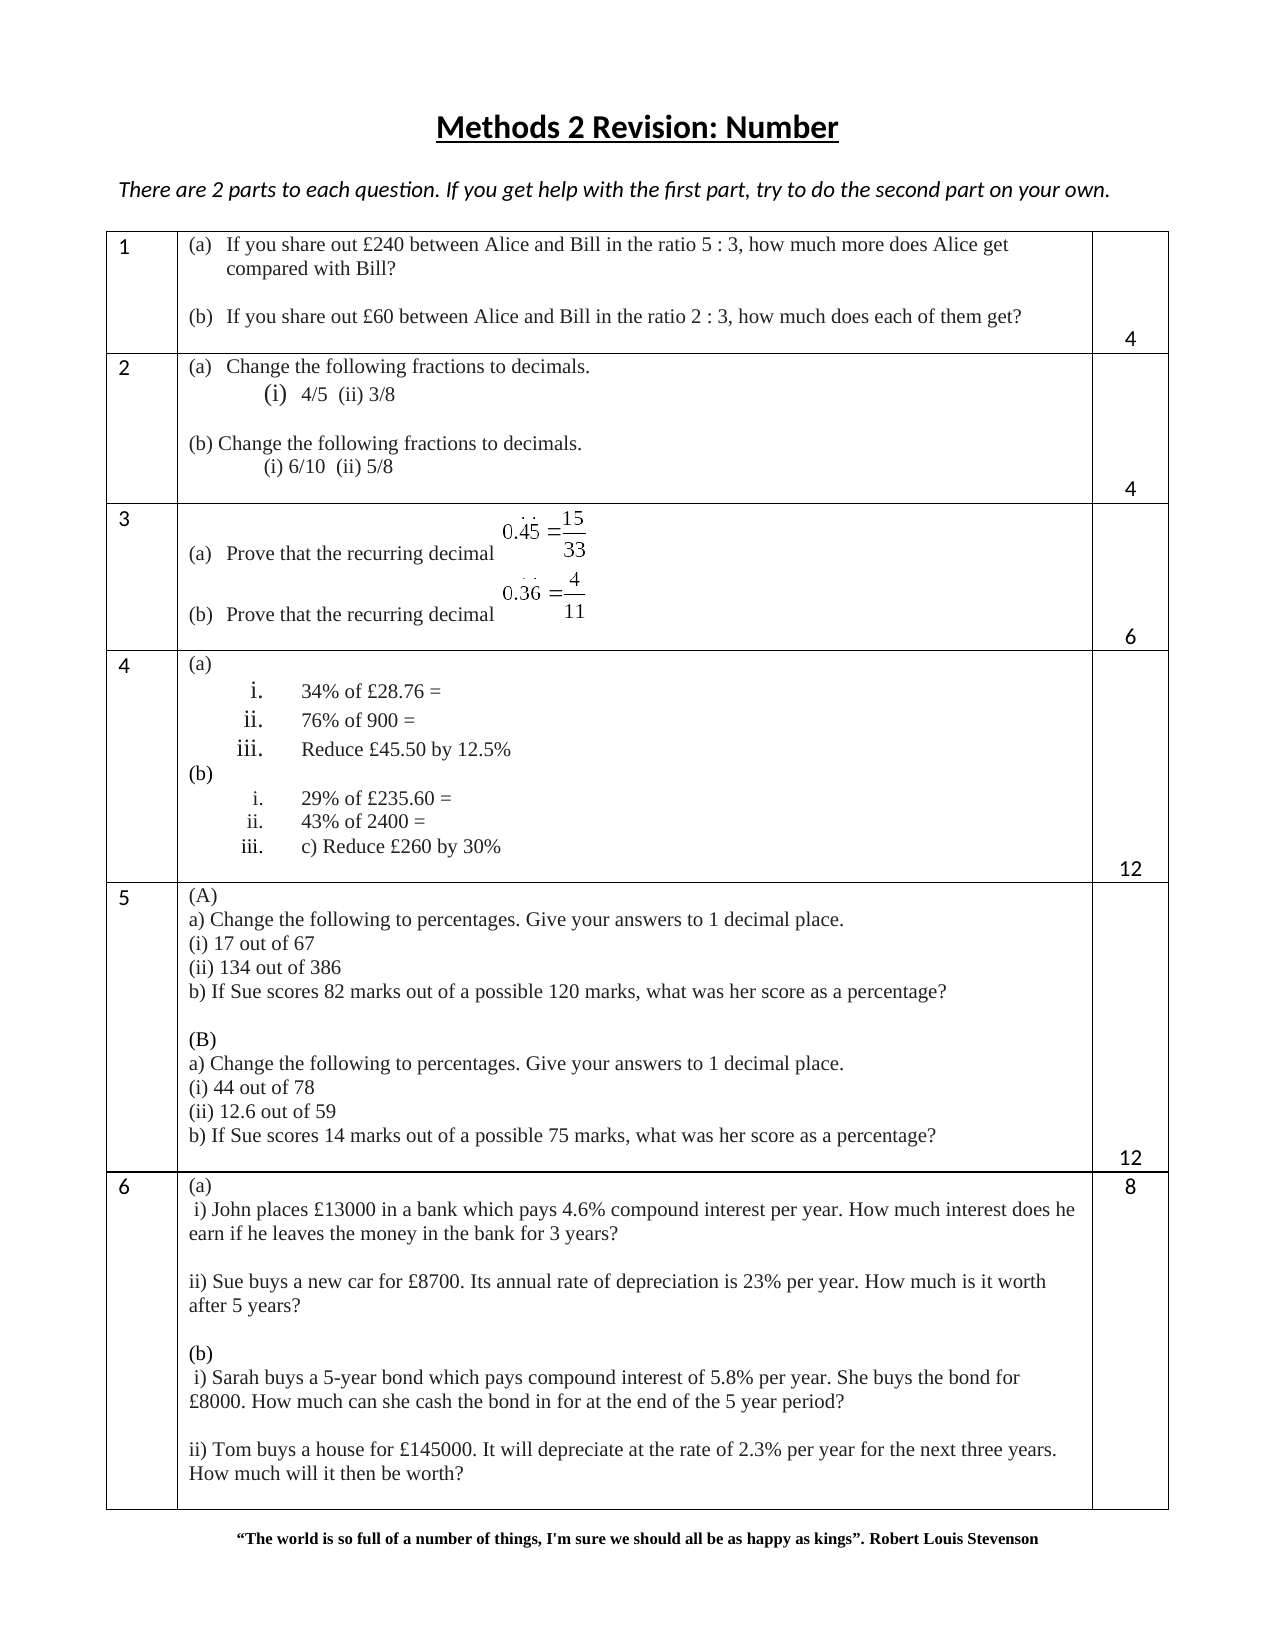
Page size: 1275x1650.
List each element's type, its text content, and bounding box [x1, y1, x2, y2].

table_cell 3 [107, 504, 177, 650]
table_cell 4 [1093, 354, 1168, 503]
table_cell 6 [1093, 504, 1168, 650]
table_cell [178, 1173, 1092, 1509]
table_cell 6 [107, 1173, 177, 1509]
text There are 2 parts to each question. If you get help with the first part, try to do the second part on your own. [118, 175, 1157, 203]
text Methods 2 Revision: Number [118, 106, 1157, 147]
table_cell Change the following fractions to decimals. 4/5 (ii) 3/8 (b) Change the following fractions to decimals. (i) 6/10 (ii) 5/8 [178, 354, 1092, 503]
table_cell 2 [107, 354, 177, 503]
table_cell (A) a) Change the following to percentages. Give your answers to 1 decimal place. (i) 17 out of 67 (ii) 134 out of 386 b) If Sue scores 82 marks out of a possible 120 marks, what was her score as a percentage? (B) a) Change the following to percentages. Give your answers to 1 decimal place. (i) 44 out of 78 (ii) 12.6 out of 59 b) If Sue scores 14 marks out of a possible 75 marks, what was her score as a percentage? [178, 883, 1092, 1171]
table_cell Prove that the recurring decimal Prove that the recurring decimal [178, 504, 1092, 650]
table_header 4 [1093, 232, 1168, 352]
table_header 1 [107, 232, 177, 352]
table_cell 5 [107, 883, 177, 1171]
table_header If you share out £240 between Alice and Bill in the ratio 5 : 3, how much more does Alice get compared with Bill? If you share out £60 between Alice and Bill in the ratio 2 : 3, how much does each of them get? [178, 232, 1092, 352]
table_cell (a) 34% of £28.76 = 76% of 900 = Reduce £45.50 by 12.5% (b) 29% of £235.60 = 43% of 2400 = c) Reduce £260 by 30% [178, 651, 1092, 882]
table_cell 4 [107, 651, 177, 882]
table_cell 8 [1093, 1173, 1168, 1509]
table_cell 12 [1093, 883, 1168, 1171]
table_cell 12 [1093, 651, 1168, 882]
